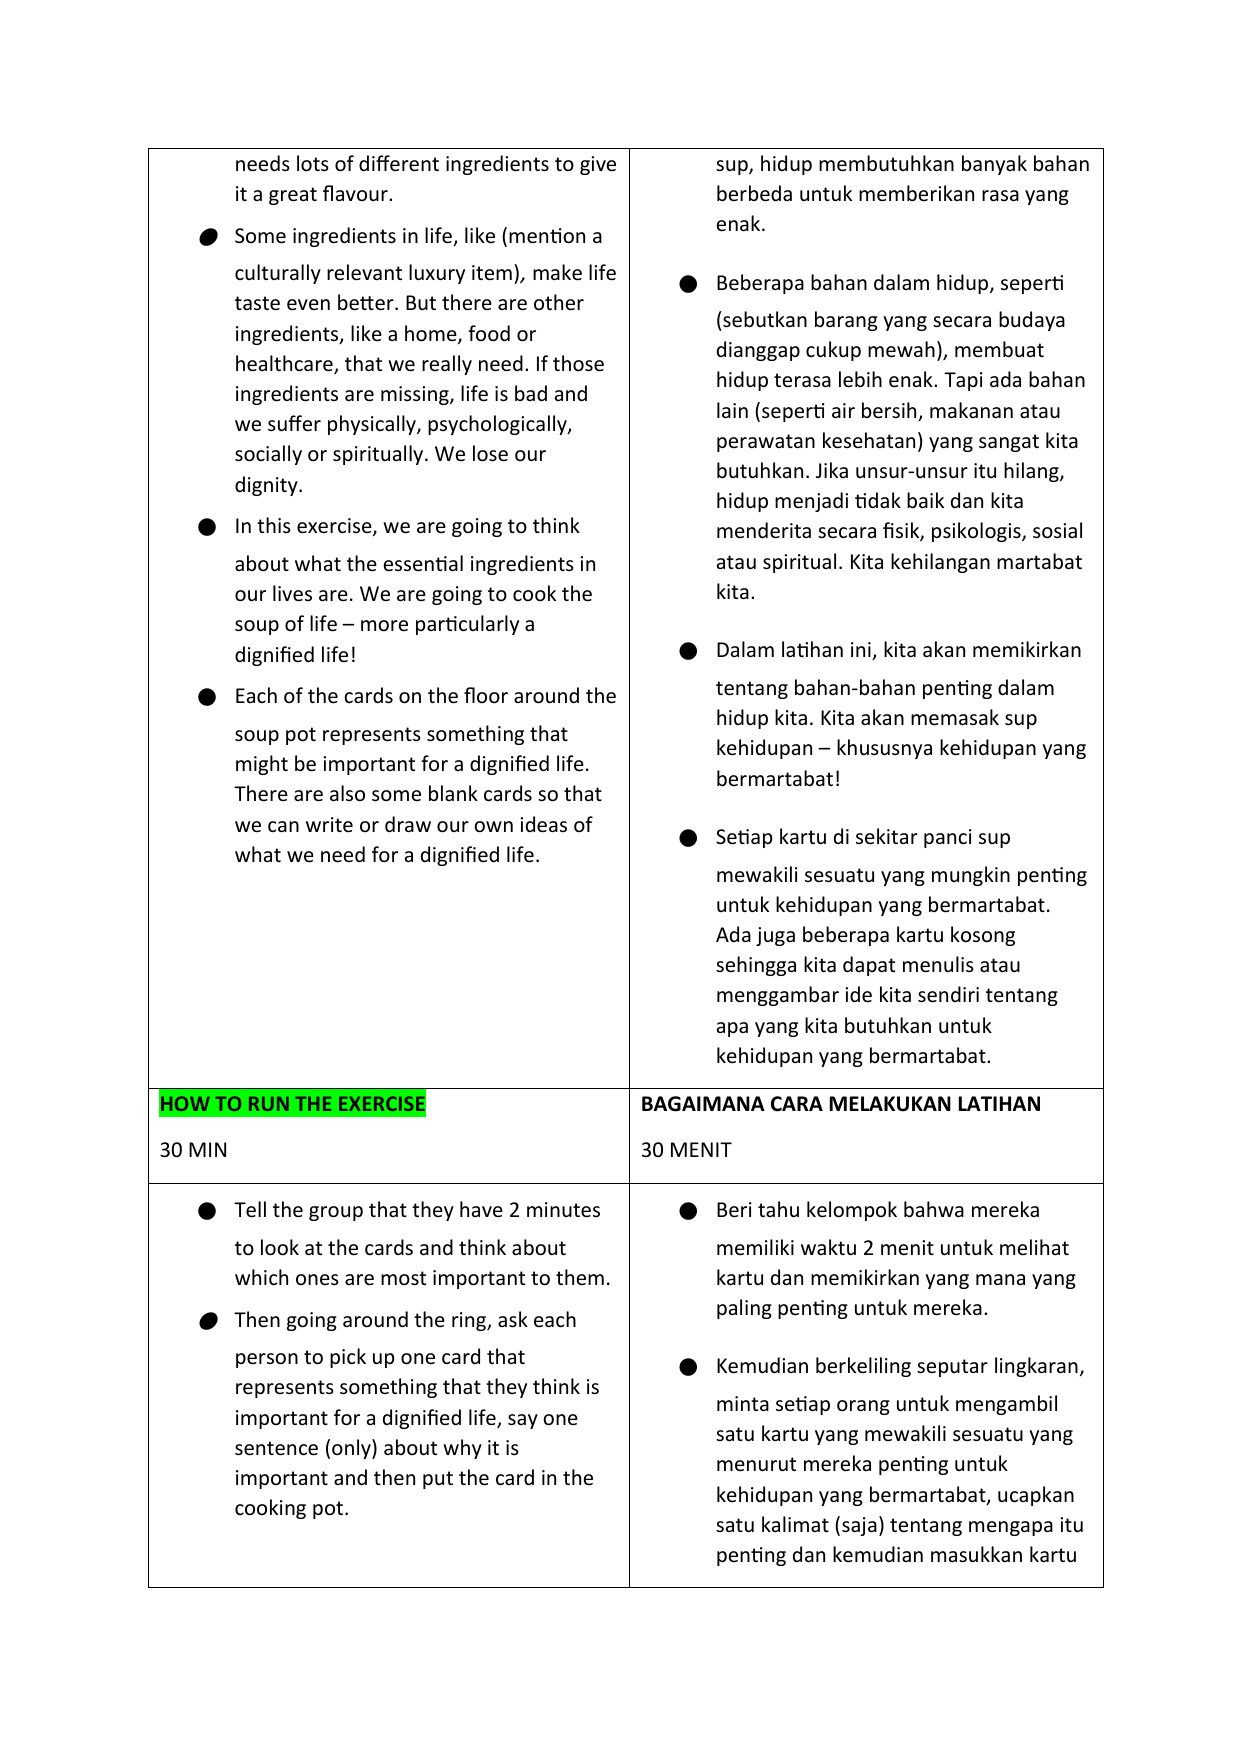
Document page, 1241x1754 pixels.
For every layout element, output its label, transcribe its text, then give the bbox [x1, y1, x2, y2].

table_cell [149, 1184, 629, 1587]
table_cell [630, 149, 1103, 1088]
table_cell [149, 149, 629, 1088]
table_cell HOW TO RUN THE EXERCISE 30 MIN [149, 1089, 629, 1182]
table_cell BAGAIMANA CARA MELAKUKAN LATIHAN 30 MENIT [630, 1089, 1103, 1182]
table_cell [630, 1184, 1103, 1587]
